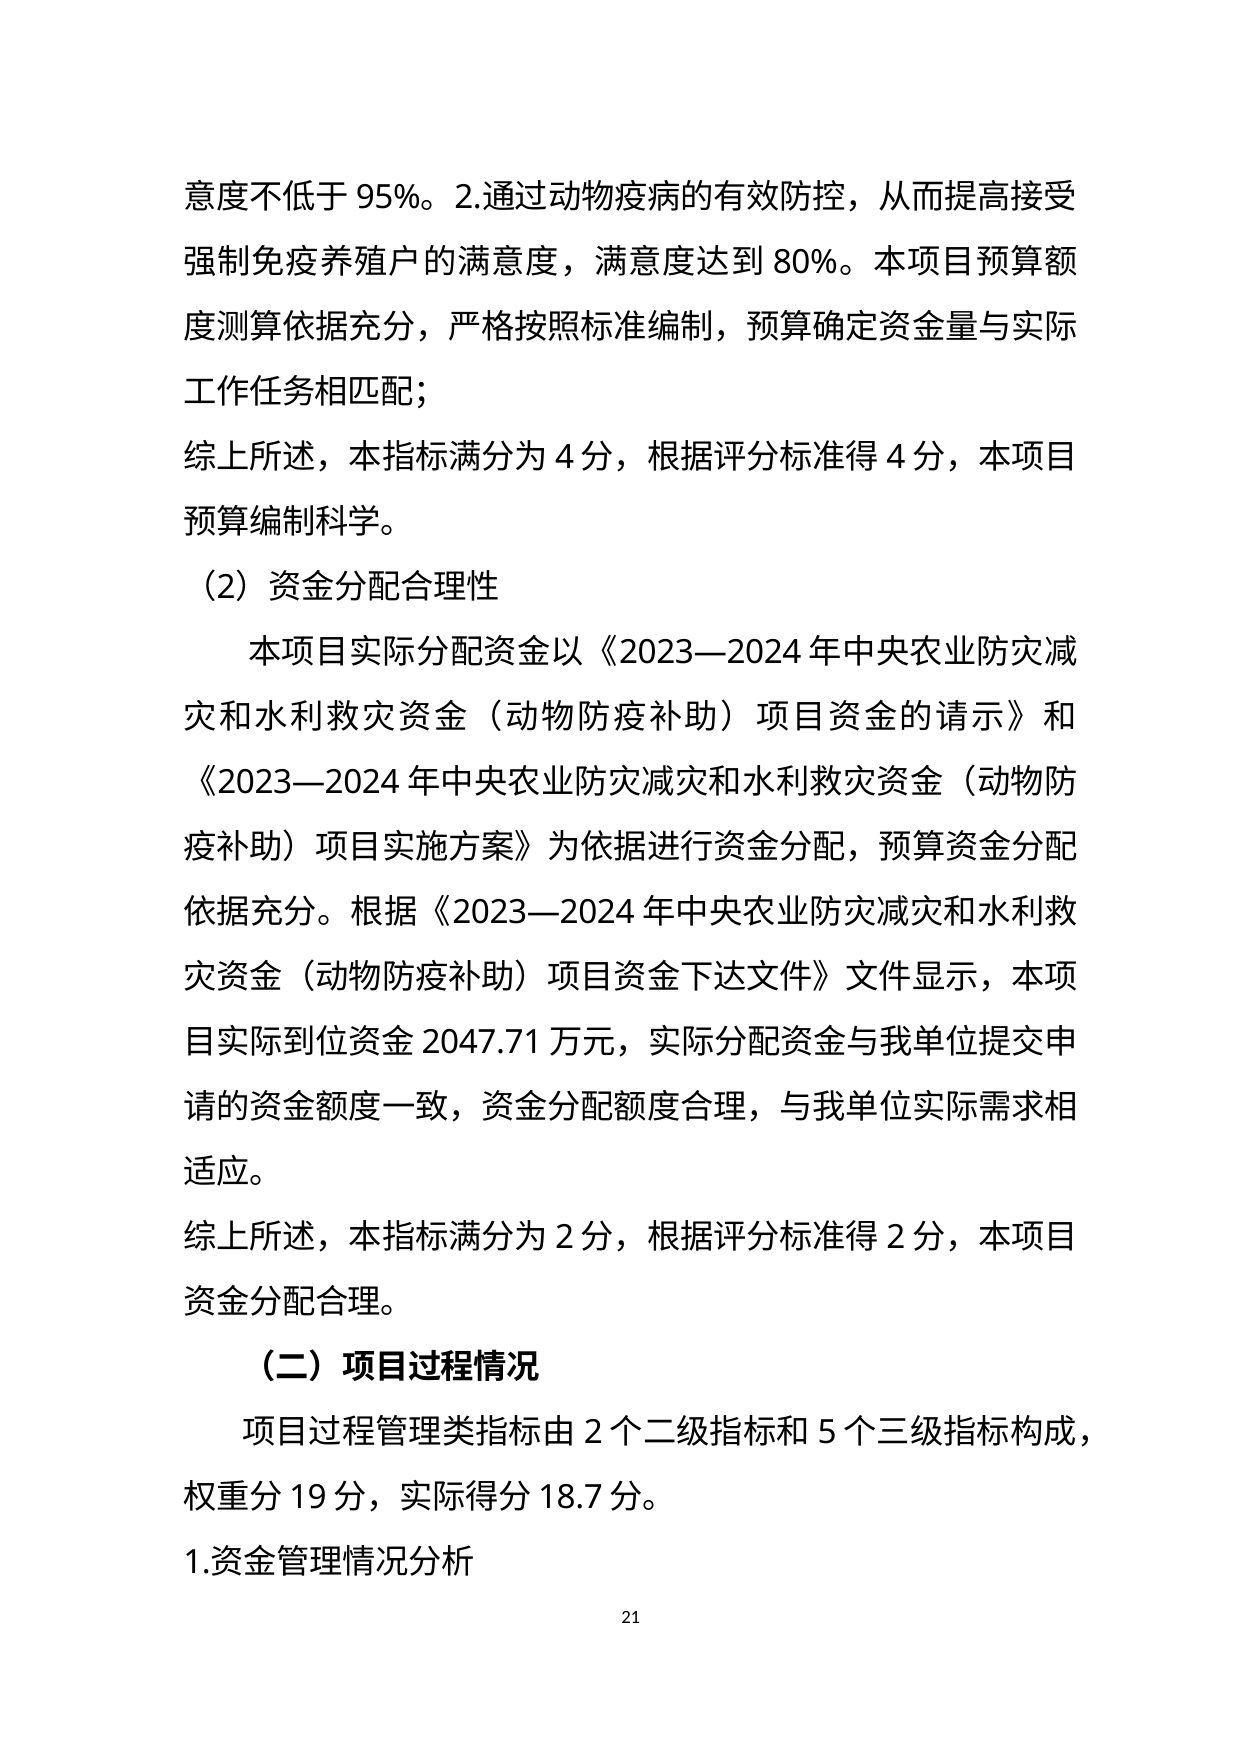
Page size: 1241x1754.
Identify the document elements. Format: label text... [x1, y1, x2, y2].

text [183, 1397, 1078, 1592]
list 本项目实际分配资金以《2023—2024年中央农业防灾减灾和水利救灾资金（动物防疫补助）项目资金的请示》和《2023—2024年中央农业防灾减灾和水利救灾资金（动物防疫补助）项目实施方案》为依据进行资金分配，预算资金分配依据充分。根据《2023—2024年中央农业防灾减灾和水利救灾资金（动物防疫补助）项目资金下达文件》文件显示，本项目实际到位资金2047.71万元，实际分配资金与我单位提交申请的资金额度一致，资金分配额度合理，与我单位实际需求相适应。 综上所述，本指标满分为2分，根据评分标准得2分，本项目资金分配合理。 [183, 617, 1078, 1332]
text （二）项目过程情况 [183, 1332, 1078, 1397]
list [183, 162, 1078, 617]
